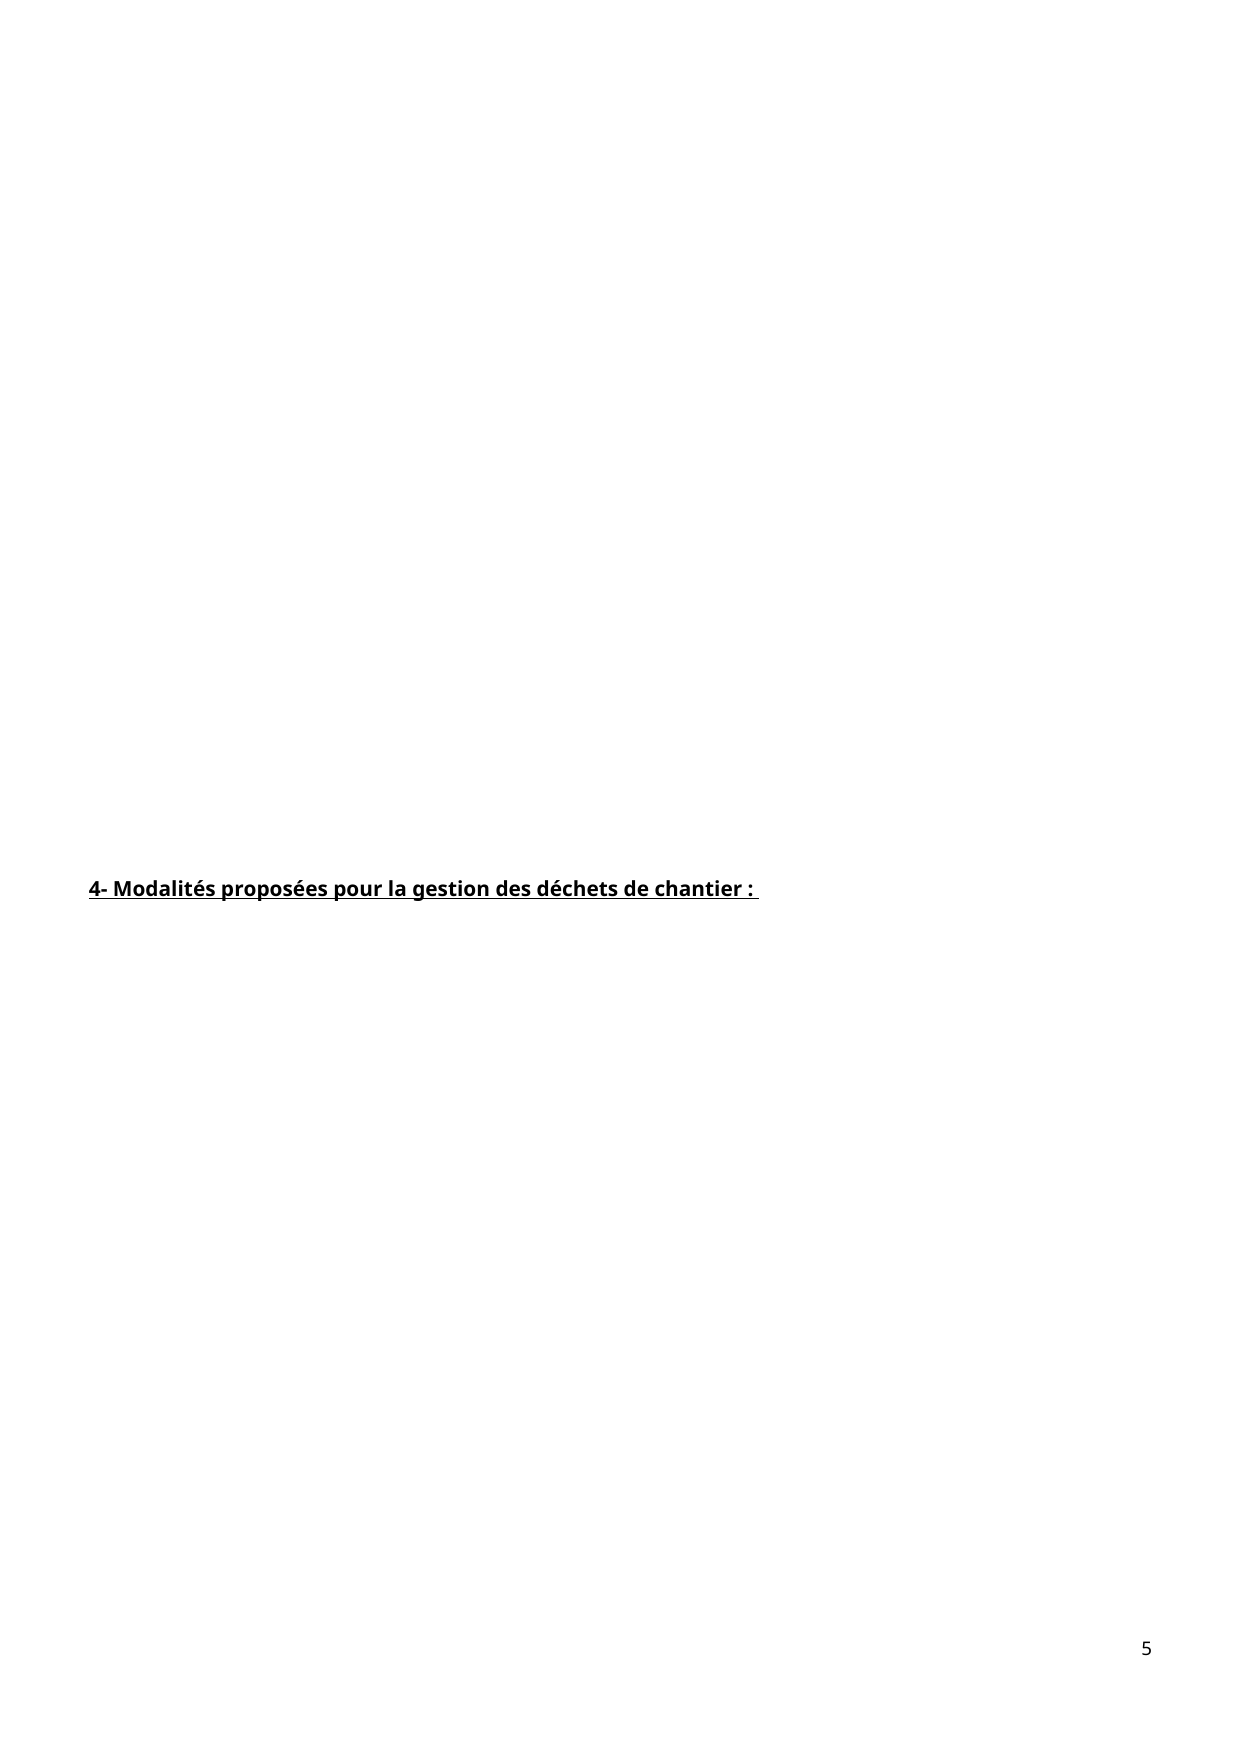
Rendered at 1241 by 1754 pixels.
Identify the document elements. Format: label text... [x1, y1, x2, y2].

text 4- Modalités proposées pour la gestion des déchets de chantier : [89, 874, 1152, 902]
